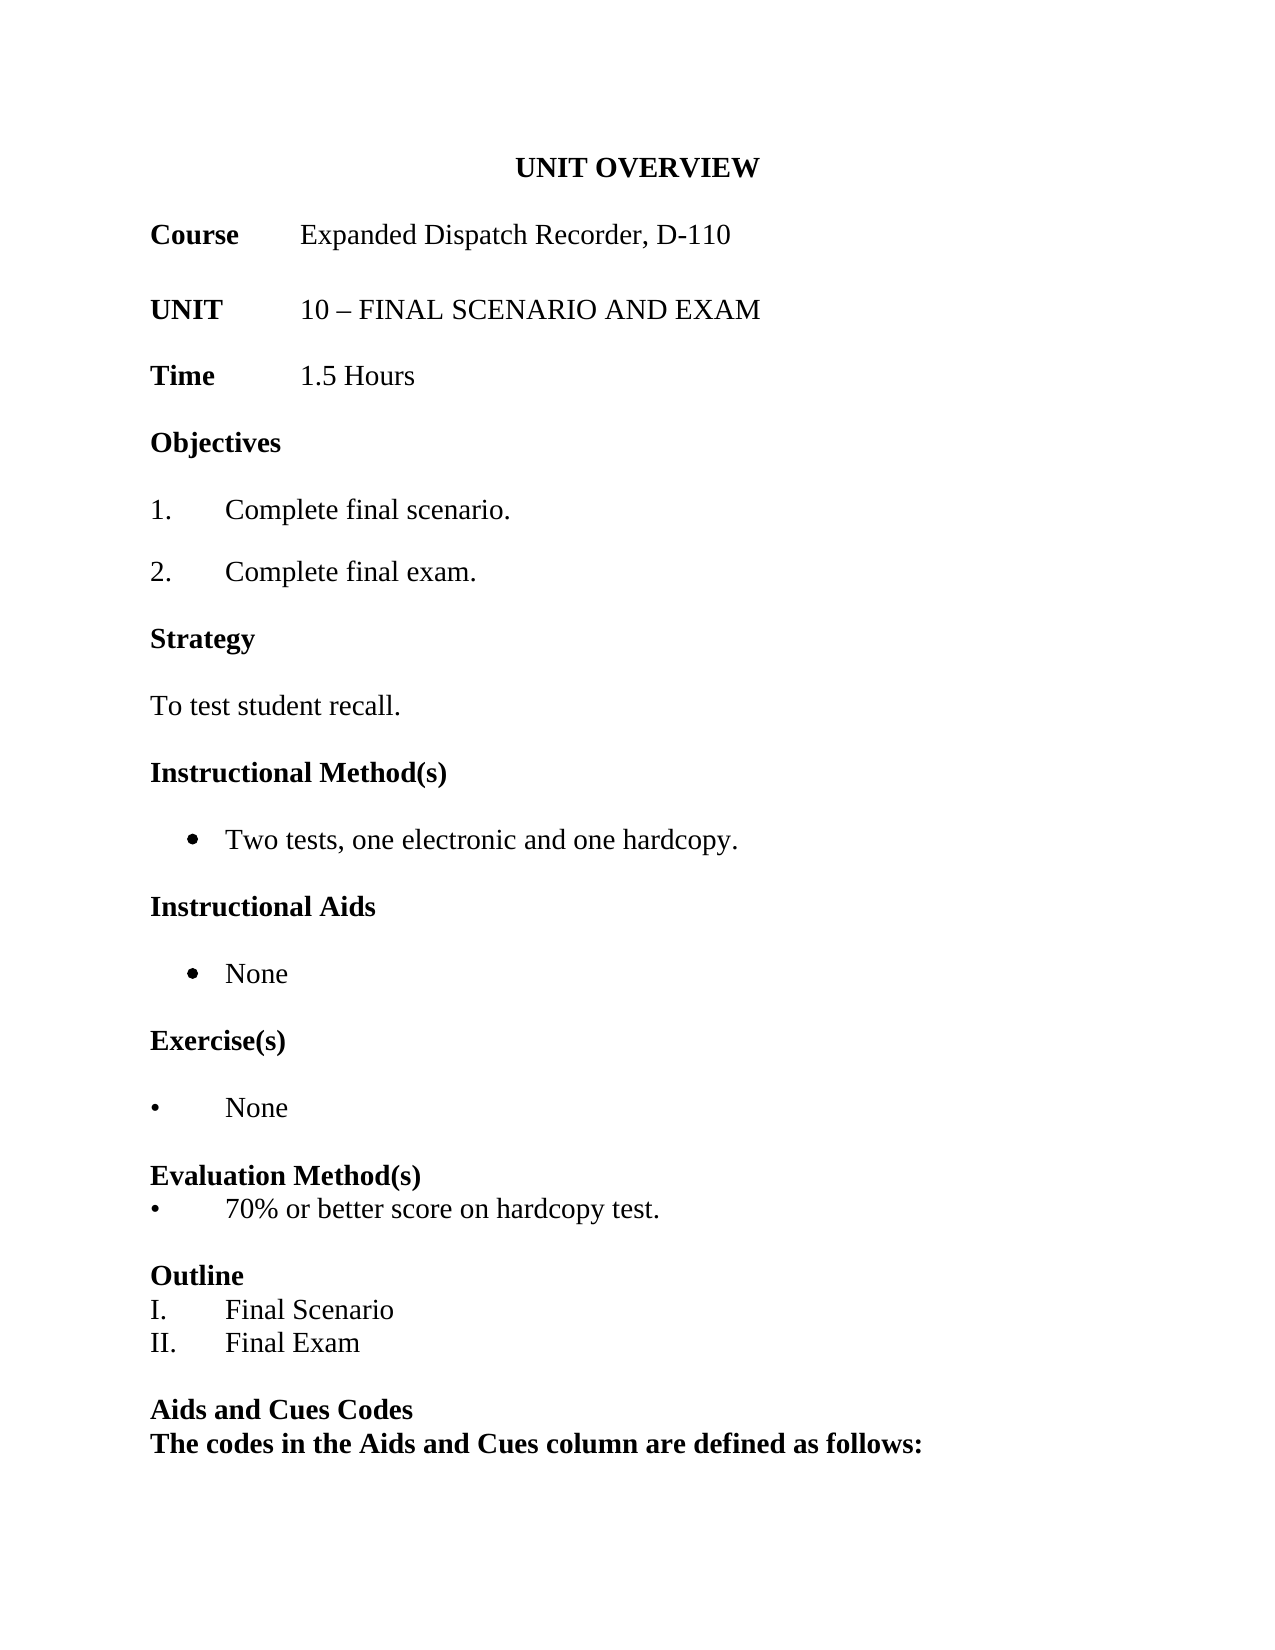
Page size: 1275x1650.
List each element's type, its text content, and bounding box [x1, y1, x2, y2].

text • None [150, 1091, 1125, 1124]
text To test student recall. [150, 688, 1125, 721]
text Outline [150, 1258, 1125, 1292]
text • 70% or better score on hardcopy test. [150, 1191, 1125, 1225]
text Strategy [150, 621, 1125, 654]
text Instructional Method(s) [150, 755, 1125, 788]
text 2. Complete final exam. [150, 554, 1125, 587]
text Instructional Aids [150, 889, 1125, 923]
list None [187, 956, 1125, 990]
text Evaluation Method(s) [150, 1158, 1125, 1191]
text The codes in the Aids and Cues column are defined as follows: [150, 1426, 1125, 1459]
text 1. Complete final scenario. [150, 492, 1125, 526]
text Exercise(s) [150, 1023, 1125, 1057]
text UNIT OVERVIEW [150, 150, 1125, 183]
text Aids and Cues Codes [150, 1392, 1125, 1426]
text Time 1.5 Hours [150, 358, 1125, 392]
list Two tests, one electronic and one hardcopy. [187, 822, 1125, 856]
text I. Final Scenario [150, 1292, 1125, 1325]
subtitle Unit 10 – Final Scenario and Exam [150, 292, 1125, 326]
text Course Expanded Dispatch Recorder, D-110 [150, 217, 1125, 251]
text II. Final Exam [150, 1325, 1125, 1359]
text Objectives [150, 425, 1125, 459]
